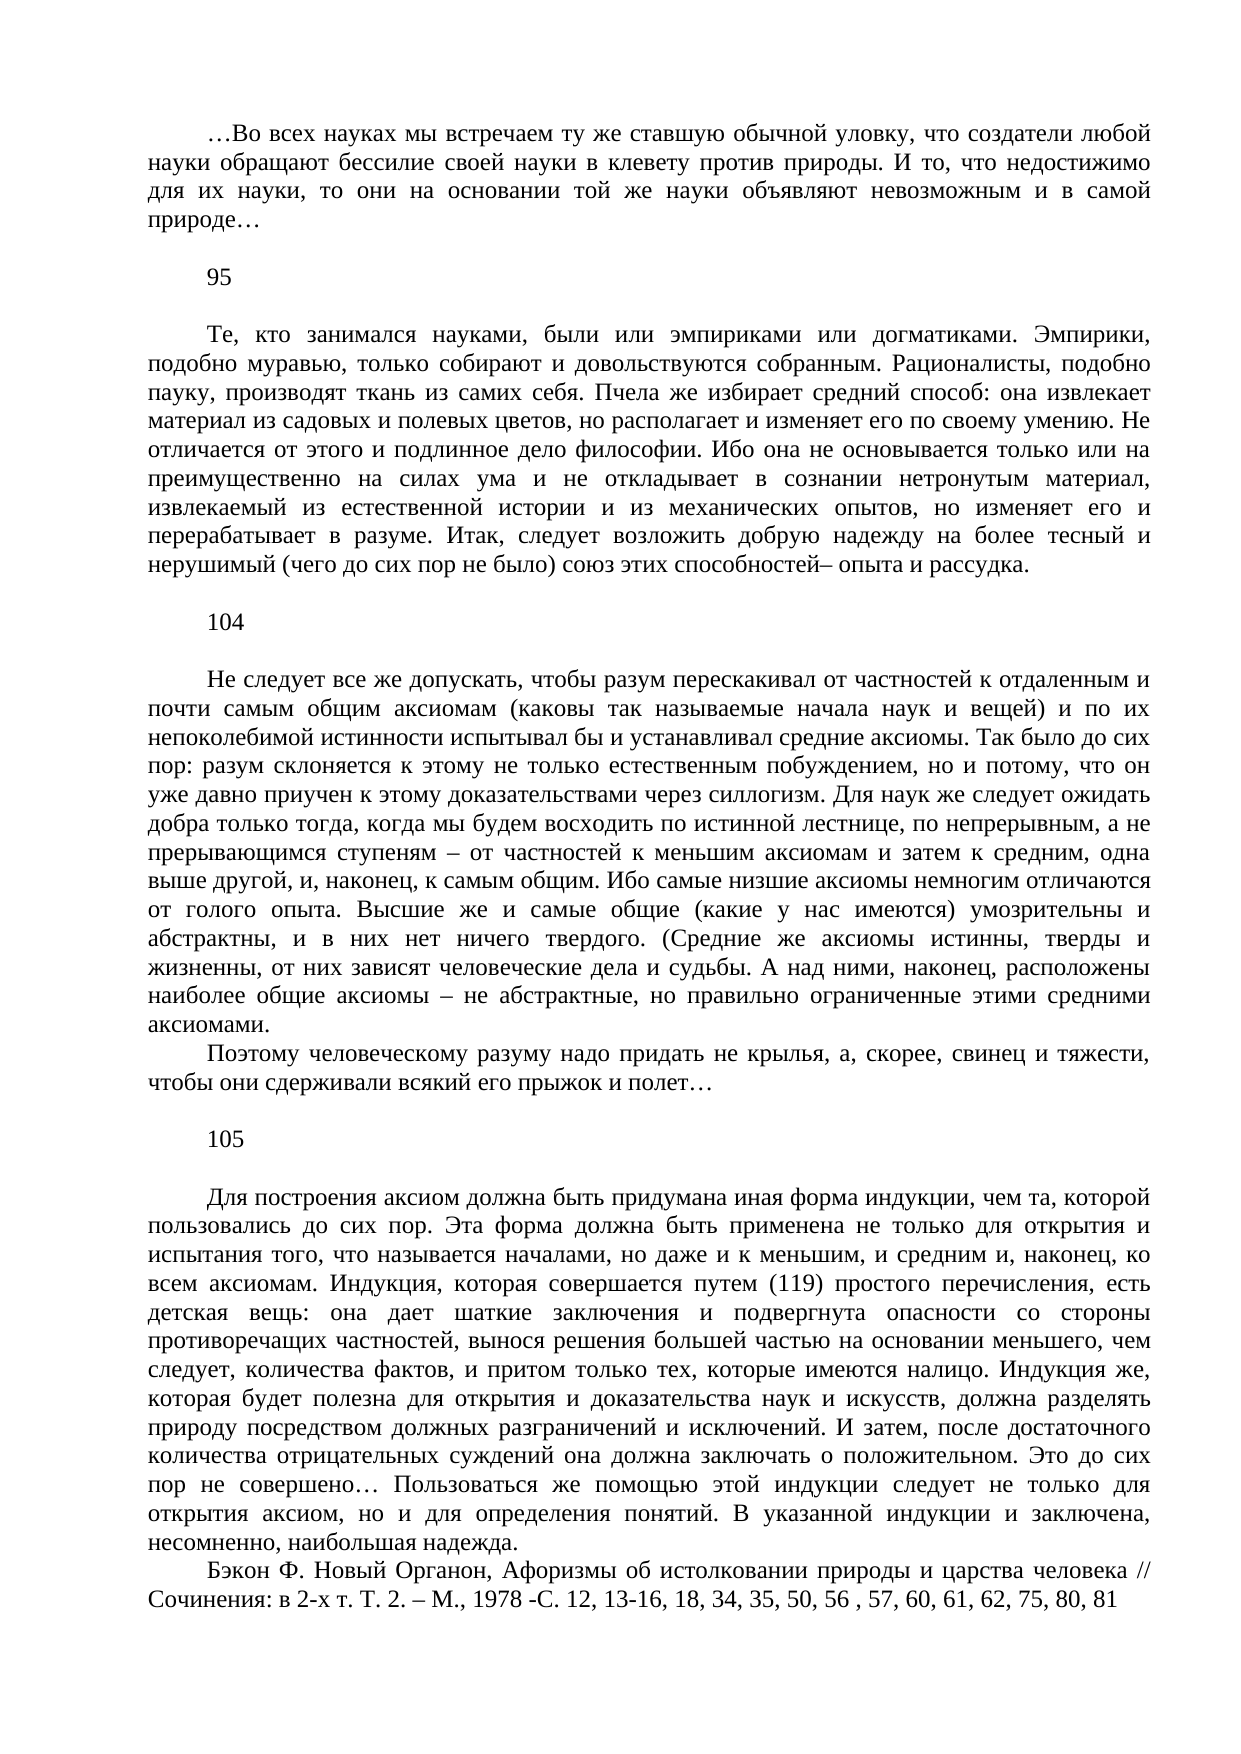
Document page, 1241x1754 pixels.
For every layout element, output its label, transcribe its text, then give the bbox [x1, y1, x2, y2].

text Поэтому человеческому разуму надо придать не крылья, а, скорее, свинец и тяжести, чтобы они сдерживали всякий его прыжок и полет… [148, 1038, 1152, 1096]
text 104 [148, 607, 1152, 636]
text Для построения аксиом должна быть придумана иная форма индукции, чем та, которой пользовались до сих пор. Эта форма должна быть применена не только для открытия и испытания того, что называется началами, но даже и к меньшим, и средним и, наконец, ко всем аксиомам. Индукция, которая совершается путем (119) простого перечисления, есть детская вещь: она дает шаткие заключения и подвергнута опасности со стороны противоречащих частностей, вынося решения большей частью на основании меньшего, чем следует, количества фактов, и притом только тех, которые имеются налицо. Индукция же, которая будет полезна для открытия и доказательства наук и искусств, должна разделять природу посредством должных разграничений и исключений. И затем, после достаточного количества отрицательных суждений она должна заключать о положительном. Это до сих пор не совершено… Пользоваться же помощью этой индукции следует не только для открытия аксиом, но и для определения понятий. В указанной индукции и заключена, несомненно, наибольшая надежда. [148, 1182, 1152, 1556]
text Бэкон Ф. Новый Органон, Афоризмы об истолковании природы и царства человека // Сочинения: в 2-х т. Т. 2. – М., 1978 -С. 12, 13-16, 18, 34, 35, 50, 56 , 57, 60, 61, 62, 75, 80, 81 [148, 1556, 1152, 1613]
text Не следует все же допускать, чтобы разум перескакивал от частностей к отдаленным и почти самым общим аксиомам (каковы так называемые начала наук и вещей) и по их непоколебимой истинности испытывал бы и устанавливал средние аксиомы. Так было до сих пор: разум склоняется к этому не только естественным побуждением, но и потому, что он уже давно приучен к этому доказательствами через силлогизм. Для наук же следует ожидать добра только тогда, когда мы будем восходить по истинной лестнице, по непрерывным, а не прерывающимся ступеням – от частностей к меньшим аксиомам и затем к средним, одна выше другой, и, наконец, к самым общим. Ибо самые низшие аксиомы немногим отличаются от голого опыта. Высшие же и самые общие (какие у нас имеются) умозрительны и абстрактны, и в них нет ничего твердого. (Средние же аксиомы истинны, тверды и жизненны, от них зависят человеческие дела и судьбы. А над ними, наконец, расположены наиболее общие аксиомы – не абстрактные, но правильно ограниченные этими средними аксиомами. [148, 664, 1152, 1038]
text …Во всех науках мы встречаем ту же ставшую обычной уловку, что создатели любой науки обращают бессилие своей науки в клевету против природы. И то, что недостижимо для их науки, то они на основании той же науки объявляют невозможным и в самой природе… [148, 118, 1152, 233]
text Те, кто занимался науками, были или эмпириками или догматиками. Эмпирики, подобно муравью, только собирают и довольствуются собранным. Рационалисты, подобно пауку, производят ткань из самих себя. Пчела же избирает средний способ: она извлекает материал из садовых и полевых цветов, но располагает и изменяет его по своему умению. Не отличается от этого и подлинное дело философии. Ибо она не основывается только или на преимущественно на силах ума и не откладывает в сознании нетронутым материал, извлекаемый из естественной истории и из механических опытов, но изменяет его и перерабатывает в разуме. Итак, следует возложить добрую надежду на более тесный и нерушимый (чего до сих пор не было) союз этих способностей– опыта и рассудка. [148, 319, 1152, 578]
text 95 [148, 262, 1152, 291]
text 105 [148, 1124, 1152, 1153]
